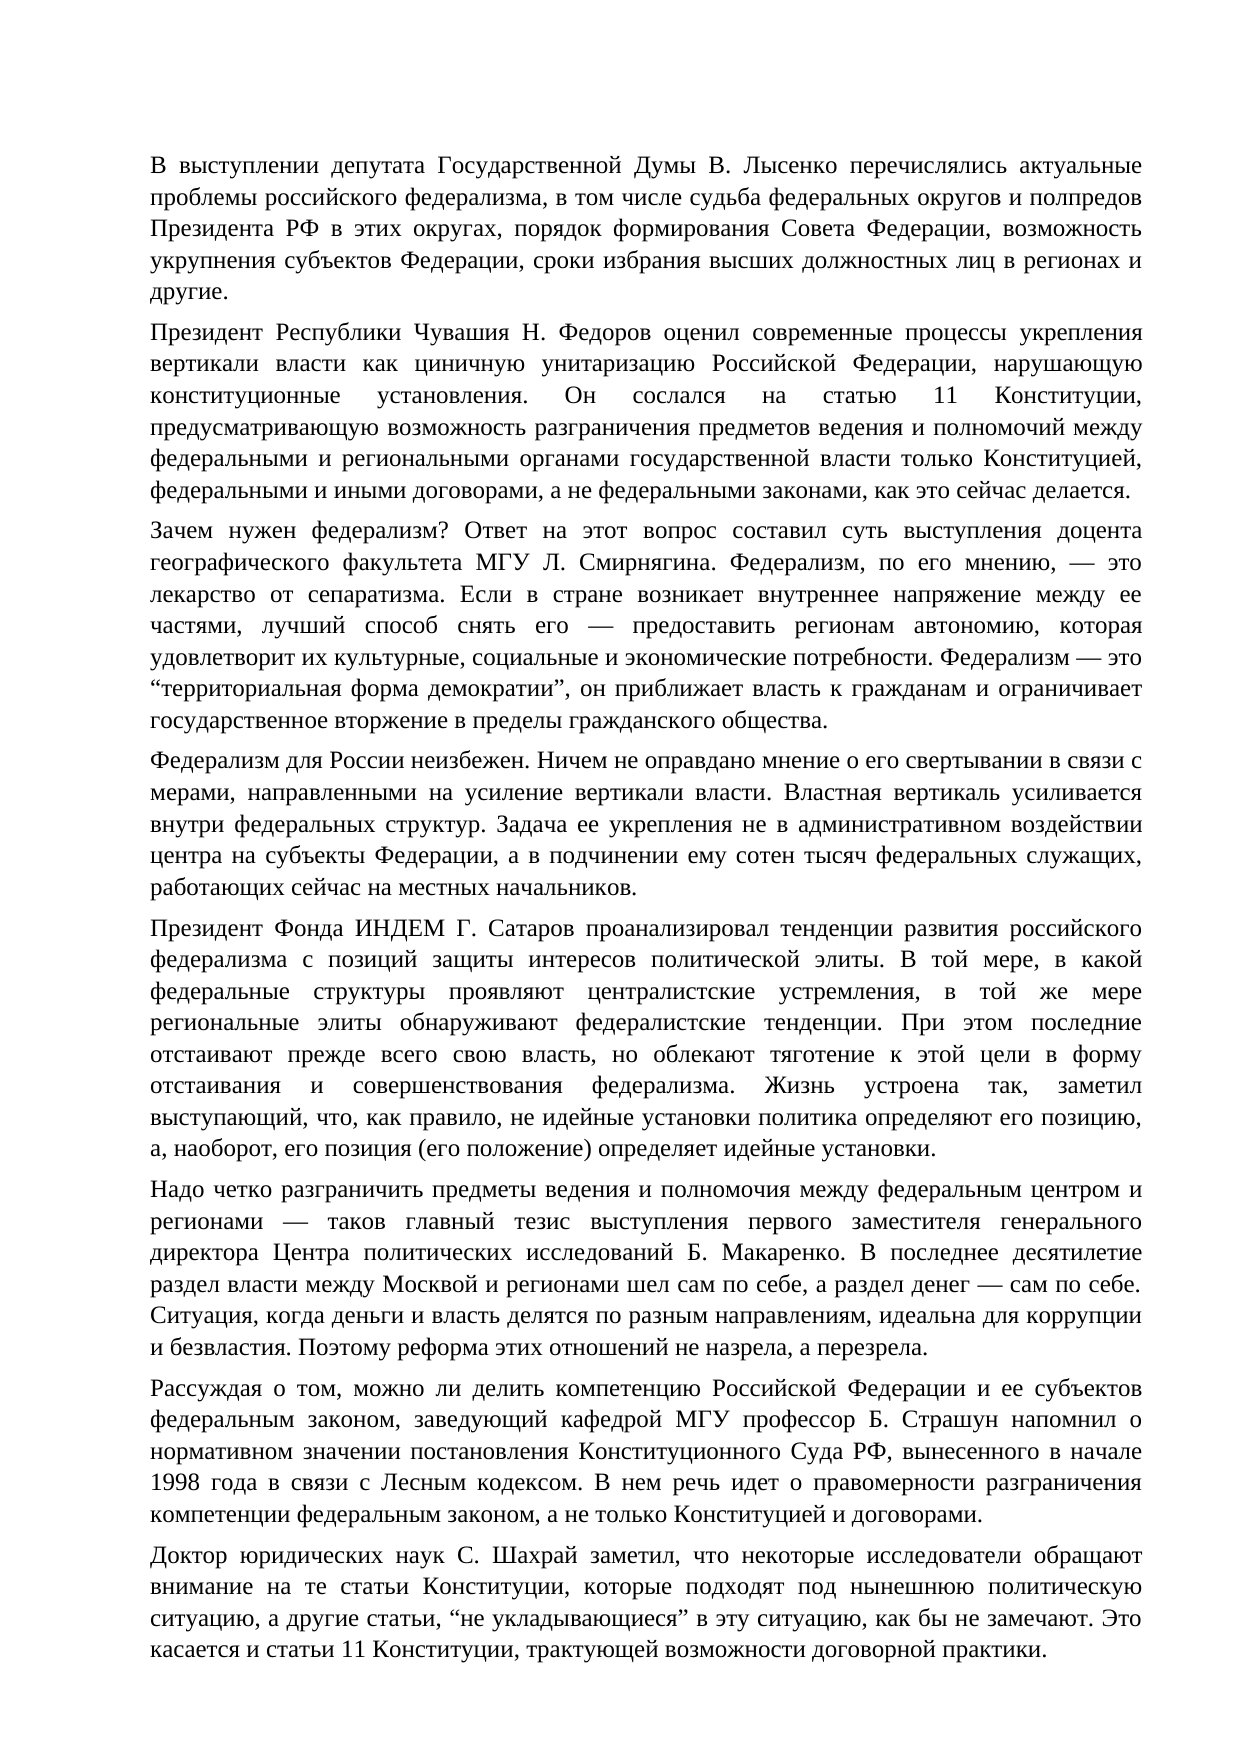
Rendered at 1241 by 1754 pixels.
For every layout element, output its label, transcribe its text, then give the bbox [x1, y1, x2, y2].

text Зачем нужен федерализм? Ответ на этот вопрос составил суть выступления доцента географического факультета МГУ Л. Смирнягина. Федерализм, по его мнению, — это лекарство от сепаратизма. Если в стране возникает внутреннее напряжение между ее частями, лучший способ снять его — предоставить регионам автономию, которая удовлетворит их культурные, социальные и экономические потребности. Федерализм — это “территориальная форма демократии”, он приближает власть к гражданам и ограничивает государственное вторжение в пределы гражданского общества. [150, 516, 1143, 734]
text Федерализм для России неизбежен. Ничем не оправдано мнение о его свертывании в связи с мерами, направленными на усиление вертикали власти. Властная вертикаль усиливается внутри федеральных структур. Задача ее укрепления не в административном воздействии центра на субъекты Федерации, а в подчинении ему сотен тысяч федеральных служащих, работающих сейчас на местных начальников. [150, 746, 1143, 901]
text Президент Фонда ИНДЕМ Г. Сатаров проанализировал тенденции развития российского федерализма с позиций защиты интересов политической элиты. В той мере, в какой федеральные структуры проявляют централистские устремления, в той же мере региональные элиты обнаруживают федералистские тенденции. При этом последние отстаивают прежде всего свою власть, но облекают тяготение к этой цели в форму отстаивания и совершенствования федерализма. Жизнь устроена так, заметил выступающий, что, как правило, не идейные установки политика определяют его позицию, а, наоборот, его позиция (его положение) определяет идейные установки. [150, 913, 1143, 1162]
text Президент Республики Чувашия Н. Федоров оценил современные процессы укрепления вертикали власти как циничную унитаризацию Российской Федерации, нарушающую конституционные установления. Он сослался на статью 11 Конституции, предусматривающую возможность разграничения предметов ведения и полномочий между федеральными и региональными органами государственной власти только Конституцией, федеральными и иными договорами, а не федеральными законами, как это сейчас делается. [150, 317, 1143, 503]
text Доктор юридических наук С. Шахрай заметил, что некоторые исследователи обращают внимание на те статьи Конституции, которые подходят под нынешнюю политическую ситуацию, а другие статьи, “не укладывающиеся” в эту ситуацию, как бы не замечают. Это касается и статьи 11 Конституции, трактующей возможности договорной практики. [150, 1540, 1143, 1663]
text Надо четко разграничить предметы ведения и полномочия между федеральным центром и регионами — таков главный тезис выступления первого заместителя генерального директора Центра политических исследований Б. Макаренко. В последнее десятилетие раздел власти между Москвой и регионами шел сам по себе, а раздел денег — сам по себе. Ситуация, когда деньги и власть делятся по разным направлениям, идеальна для коррупции и безвластия. Поэтому реформа этих отношений не назрела, а перезрела. [150, 1174, 1143, 1361]
text Рассуждая о том, можно ли делить компетенцию Российской Федерации и ее субъектов федеральным законом, заведующий кафедрой МГУ профессор Б. Страшун напомнил о нормативном значении постановления Конституционного Суда РФ, вынесенного в начале 1998 года в связи с Лесным кодексом. В нем речь идет о правомерности разграничения компетенции федеральным законом, а не только Конституцией и договорами. [150, 1373, 1143, 1528]
text В выступлении депутата Государственной Думы В. Лысенко перечислялись актуальные проблемы российского федерализма, в том числе судьба федеральных округов и полпредов Президента РФ в этих округах, порядок формирования Совета Федерации, возможность укрупнения субъектов Федерации, сроки избрания высших должностных лиц в регионах и другие. [150, 150, 1143, 305]
